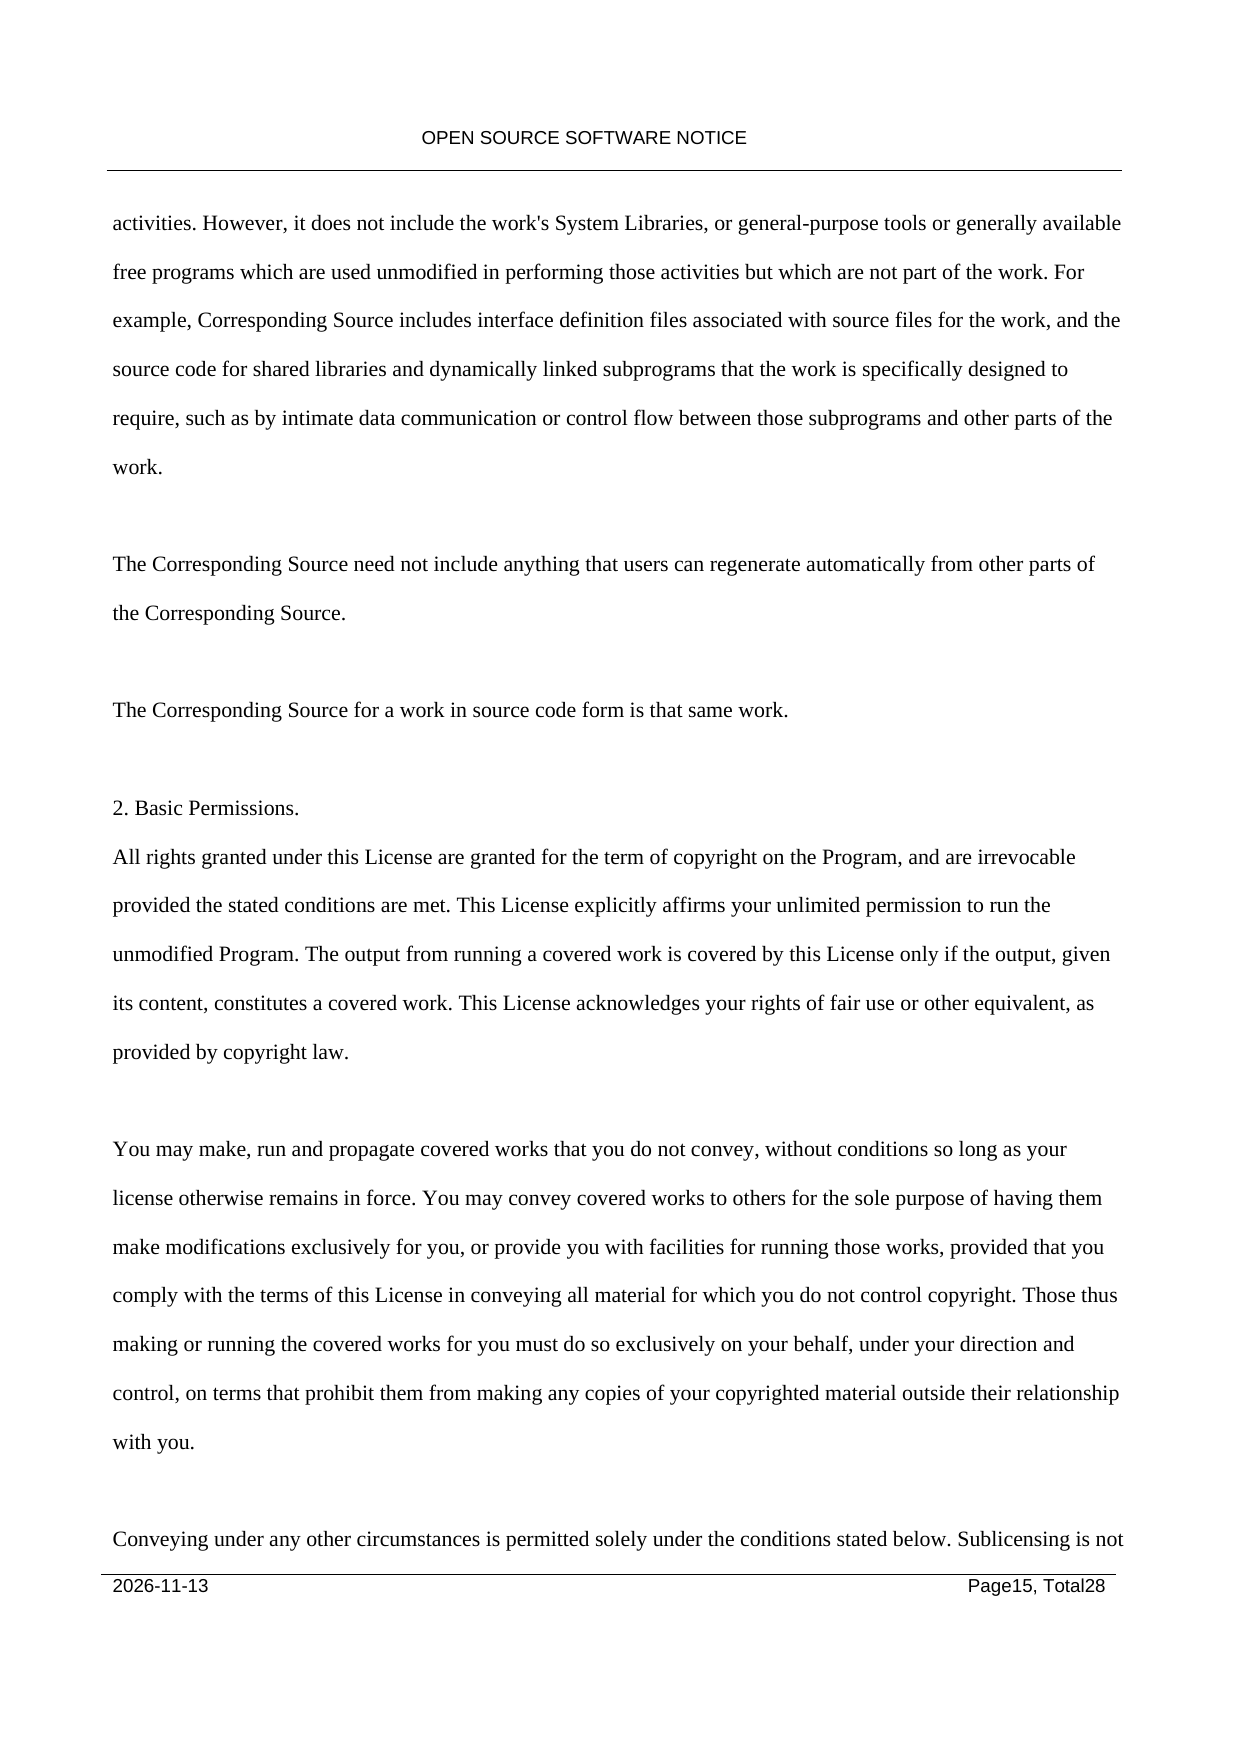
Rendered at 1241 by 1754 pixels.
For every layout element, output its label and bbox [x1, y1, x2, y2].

text [112, 206, 1128, 1555]
